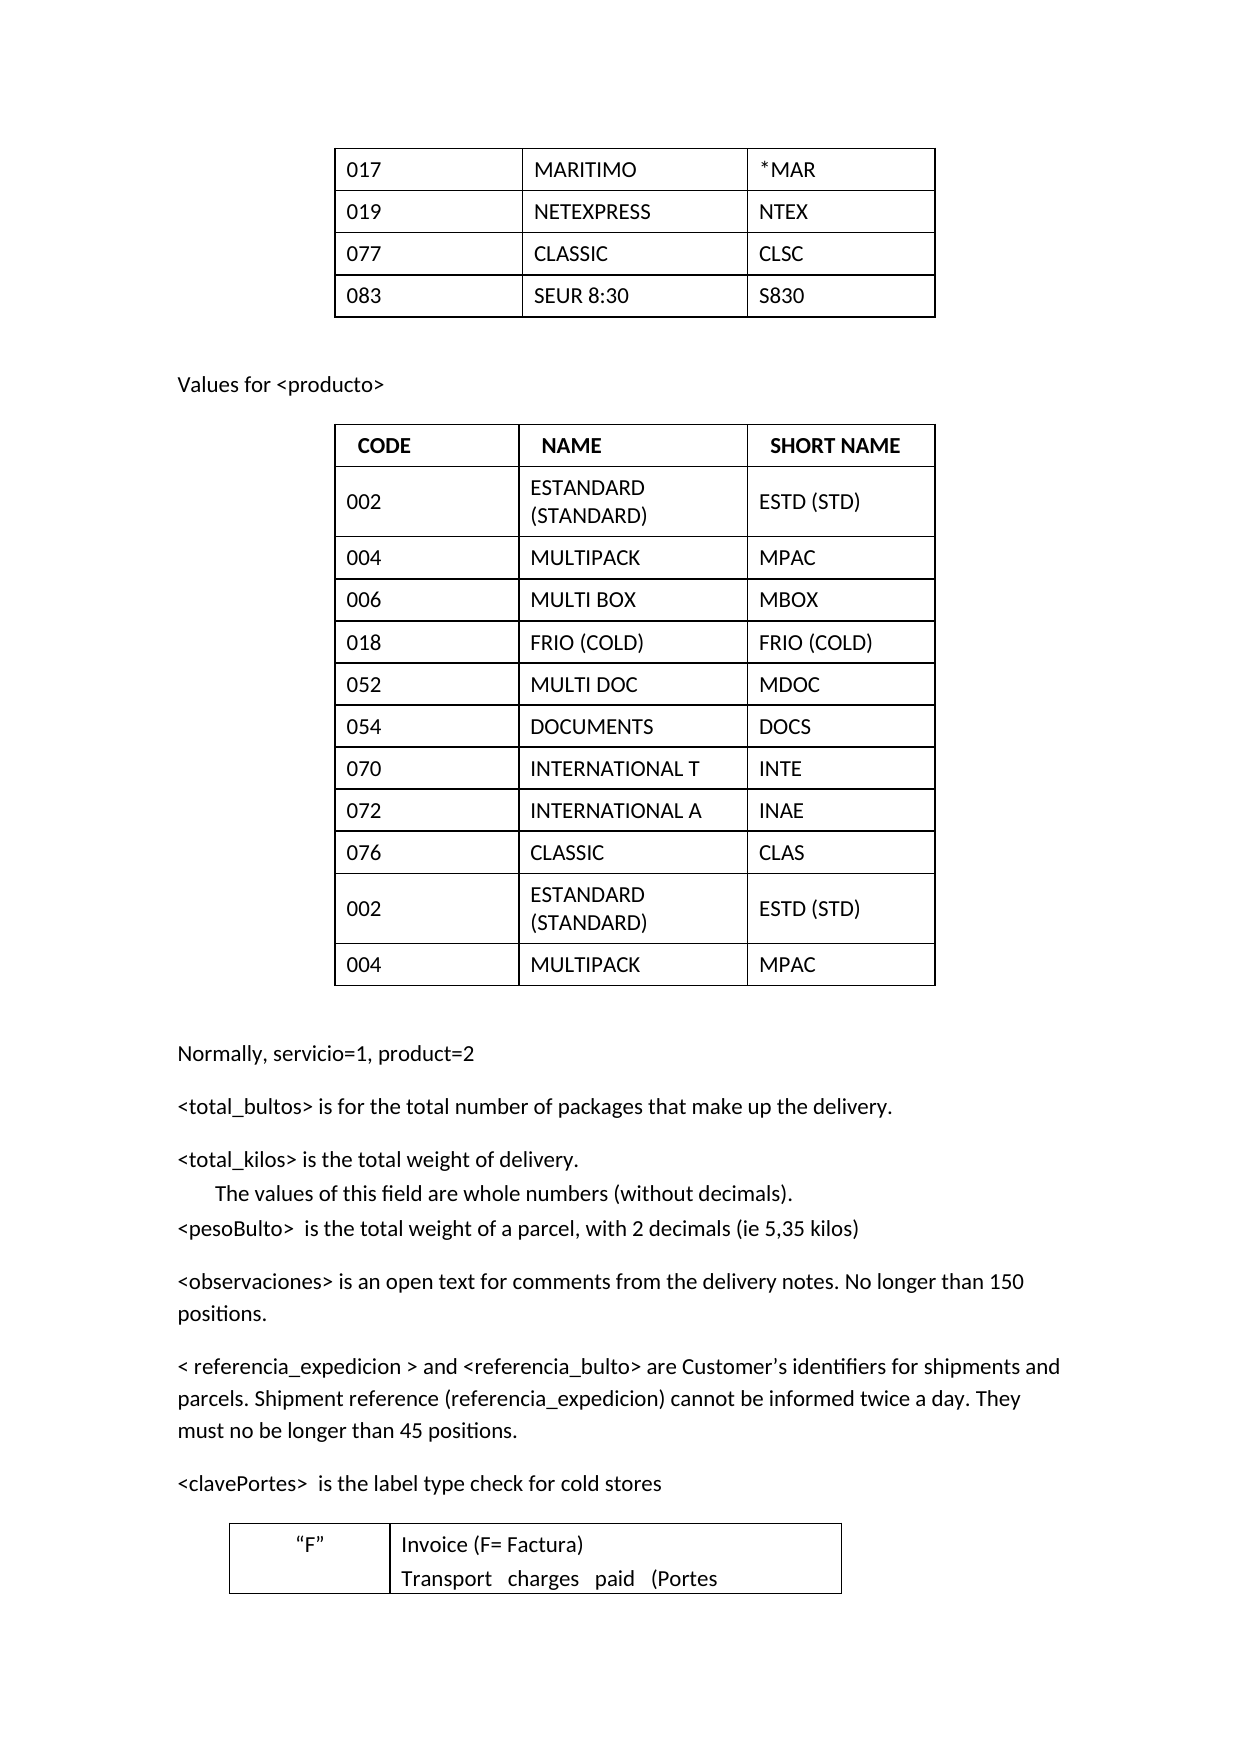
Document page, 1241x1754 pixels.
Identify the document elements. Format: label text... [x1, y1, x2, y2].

table_cell INTE [748, 748, 934, 788]
table_cell INAE [748, 790, 934, 830]
table_cell 004 [336, 944, 518, 984]
table_cell 077 [336, 233, 522, 274]
table_cell 083 [336, 276, 522, 316]
table_cell DOCUMENTS [520, 706, 747, 746]
text <total_bultos> is for the total number of packages that make up the delivery. [177, 1092, 1063, 1120]
table_cell 052 [336, 664, 518, 704]
table_cell MULTIPACK [520, 537, 747, 578]
table_cell DOCS [748, 706, 934, 746]
table_header NAME [520, 425, 747, 466]
text <observaciones> is an open text for comments from the delivery notes. No longer than 150 positions. [177, 1267, 1063, 1327]
table_cell INTERNATIONAL A [520, 790, 747, 830]
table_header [391, 1524, 841, 1592]
table_cell MARITIMO [523, 149, 747, 190]
table_cell 004 [336, 537, 518, 578]
table_cell CLASSIC [520, 832, 747, 872]
table_cell 054 [336, 706, 518, 746]
table_header “F” [230, 1524, 389, 1592]
table_cell CLSC [748, 233, 934, 274]
table_cell MBOX [748, 580, 934, 620]
table_cell CLAS [748, 832, 934, 872]
table_cell ESTD (STD) [748, 467, 934, 536]
table_cell 070 [336, 748, 518, 788]
table_cell NETEXPRESS [523, 191, 747, 232]
table_cell ESTANDARD (STANDARD) [520, 467, 747, 536]
table_cell 006 [336, 580, 518, 620]
table_header SHORT NAME [748, 425, 934, 466]
table_cell ESTANDARD (STANDARD) [520, 874, 747, 942]
text Values for <producto> [177, 371, 1063, 398]
table_cell MPAC [748, 537, 934, 578]
table_cell INTERNATIONAL T [520, 748, 747, 788]
table_cell NTEX [748, 191, 934, 232]
text <total_kilos> is the total weight of delivery. [177, 1145, 1063, 1173]
table_cell 072 [336, 790, 518, 830]
table_cell 017 [336, 149, 522, 190]
table_cell 076 [336, 832, 518, 872]
text <clavePortes> is the label type check for cold stores [177, 1469, 1063, 1497]
table_cell 002 [336, 467, 518, 536]
table_cell MPAC [748, 944, 934, 984]
table_cell MDOC [748, 664, 934, 704]
text The values of this field are whole numbers (without decimals). [215, 1179, 1063, 1207]
text <pesoBulto> is the total weight of a parcel, with 2 decimals (ie 5,35 kilos) [177, 1214, 1063, 1242]
table_cell S830 [748, 276, 934, 316]
table_cell *MAR [748, 149, 934, 190]
text Normally, servicio=1, product=2 [177, 1039, 1063, 1067]
table_cell MULTI DOC [520, 664, 747, 704]
table_cell FRIO (COLD) [748, 622, 934, 662]
table_cell FRIO (COLD) [520, 622, 747, 662]
table_cell ESTD (STD) [748, 874, 934, 942]
table_cell MULTIPACK [520, 944, 747, 984]
table_cell MULTI BOX [520, 580, 747, 620]
table_header CODE [336, 425, 518, 466]
text < referencia_expedicion > and <referencia_bulto> are Customer’s identifiers for shipments and parcels. Shipment reference (referencia_expedicion) cannot be informed twice a day. They must no be longer than 45 positions. [177, 1352, 1063, 1444]
table_cell SEUR 8:30 [523, 276, 747, 316]
table_cell 018 [336, 622, 518, 662]
table_cell 019 [336, 191, 522, 232]
table_cell CLASSIC [523, 233, 747, 274]
table_cell 002 [336, 874, 518, 942]
